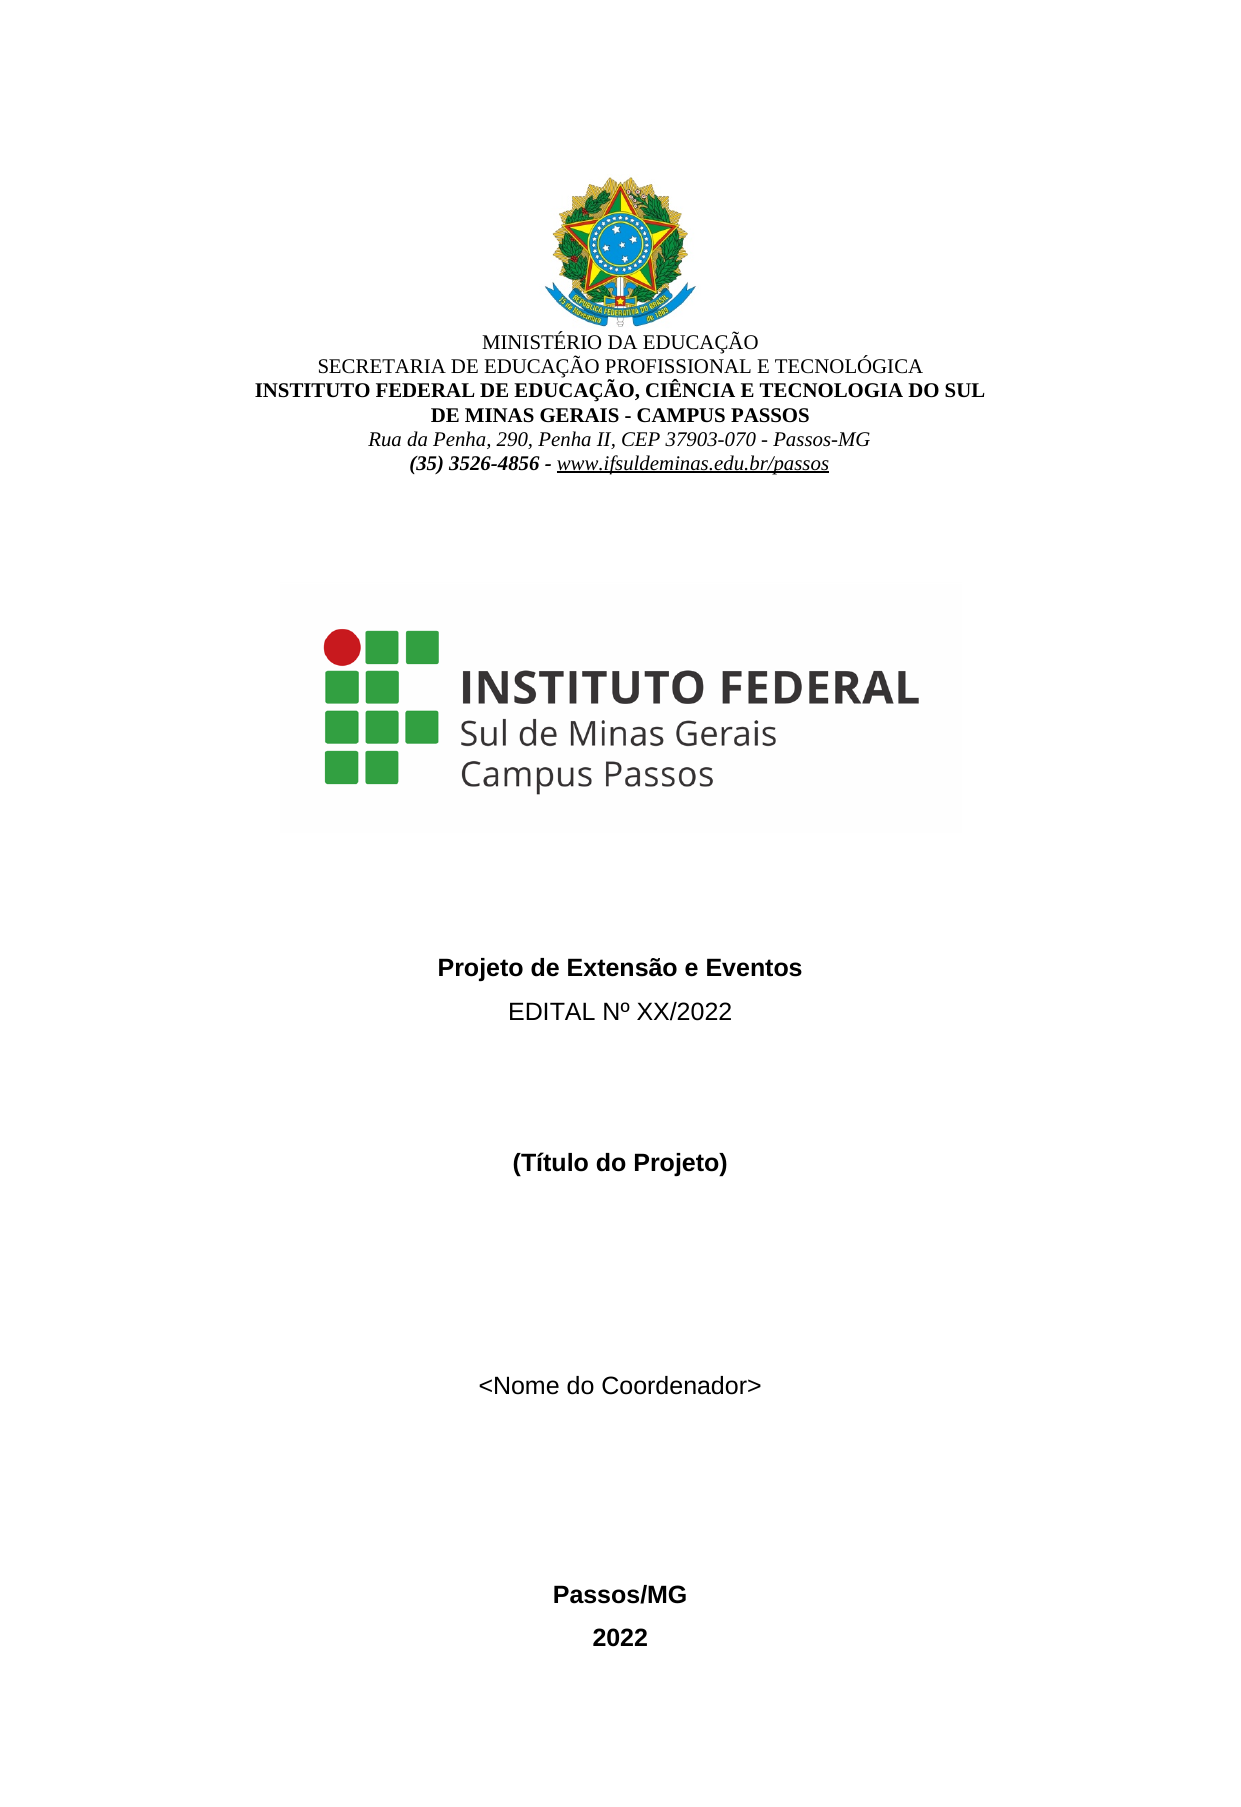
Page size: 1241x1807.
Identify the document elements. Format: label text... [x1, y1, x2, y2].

text EDITAL Nº XX/2022 [148, 996, 1092, 1025]
text INSTITUTO FEDERAL DE EDUCAÇÃO, CIÊNCIA E TECNOLOGIA DO SUL DE MINAS GERAIS - CAMPUS PASSOS [148, 378, 1092, 427]
text Passos/MG [148, 1579, 1092, 1608]
text 2022 [148, 1623, 1092, 1651]
text SECRETARIA DE EDUCAÇÃO PROFISSIONAL E TECNOLÓGICA [148, 354, 1092, 378]
text Projeto de Extensão e Eventos [148, 953, 1092, 982]
picture [278, 582, 963, 834]
text MINISTÉRIO DA EDUCAÇÃO [148, 330, 1092, 354]
text <Nome do Coordenador> [148, 1371, 1092, 1400]
picture [539, 174, 701, 331]
text (35) 3526-4856 - www.ifsuldeminas.edu.br/passos [148, 451, 1092, 475]
text Rua da Penha, 290, Penha II, CEP 37903-070 - Passos-MG [148, 427, 1092, 451]
text (Título do Projeto) [148, 1148, 1092, 1176]
